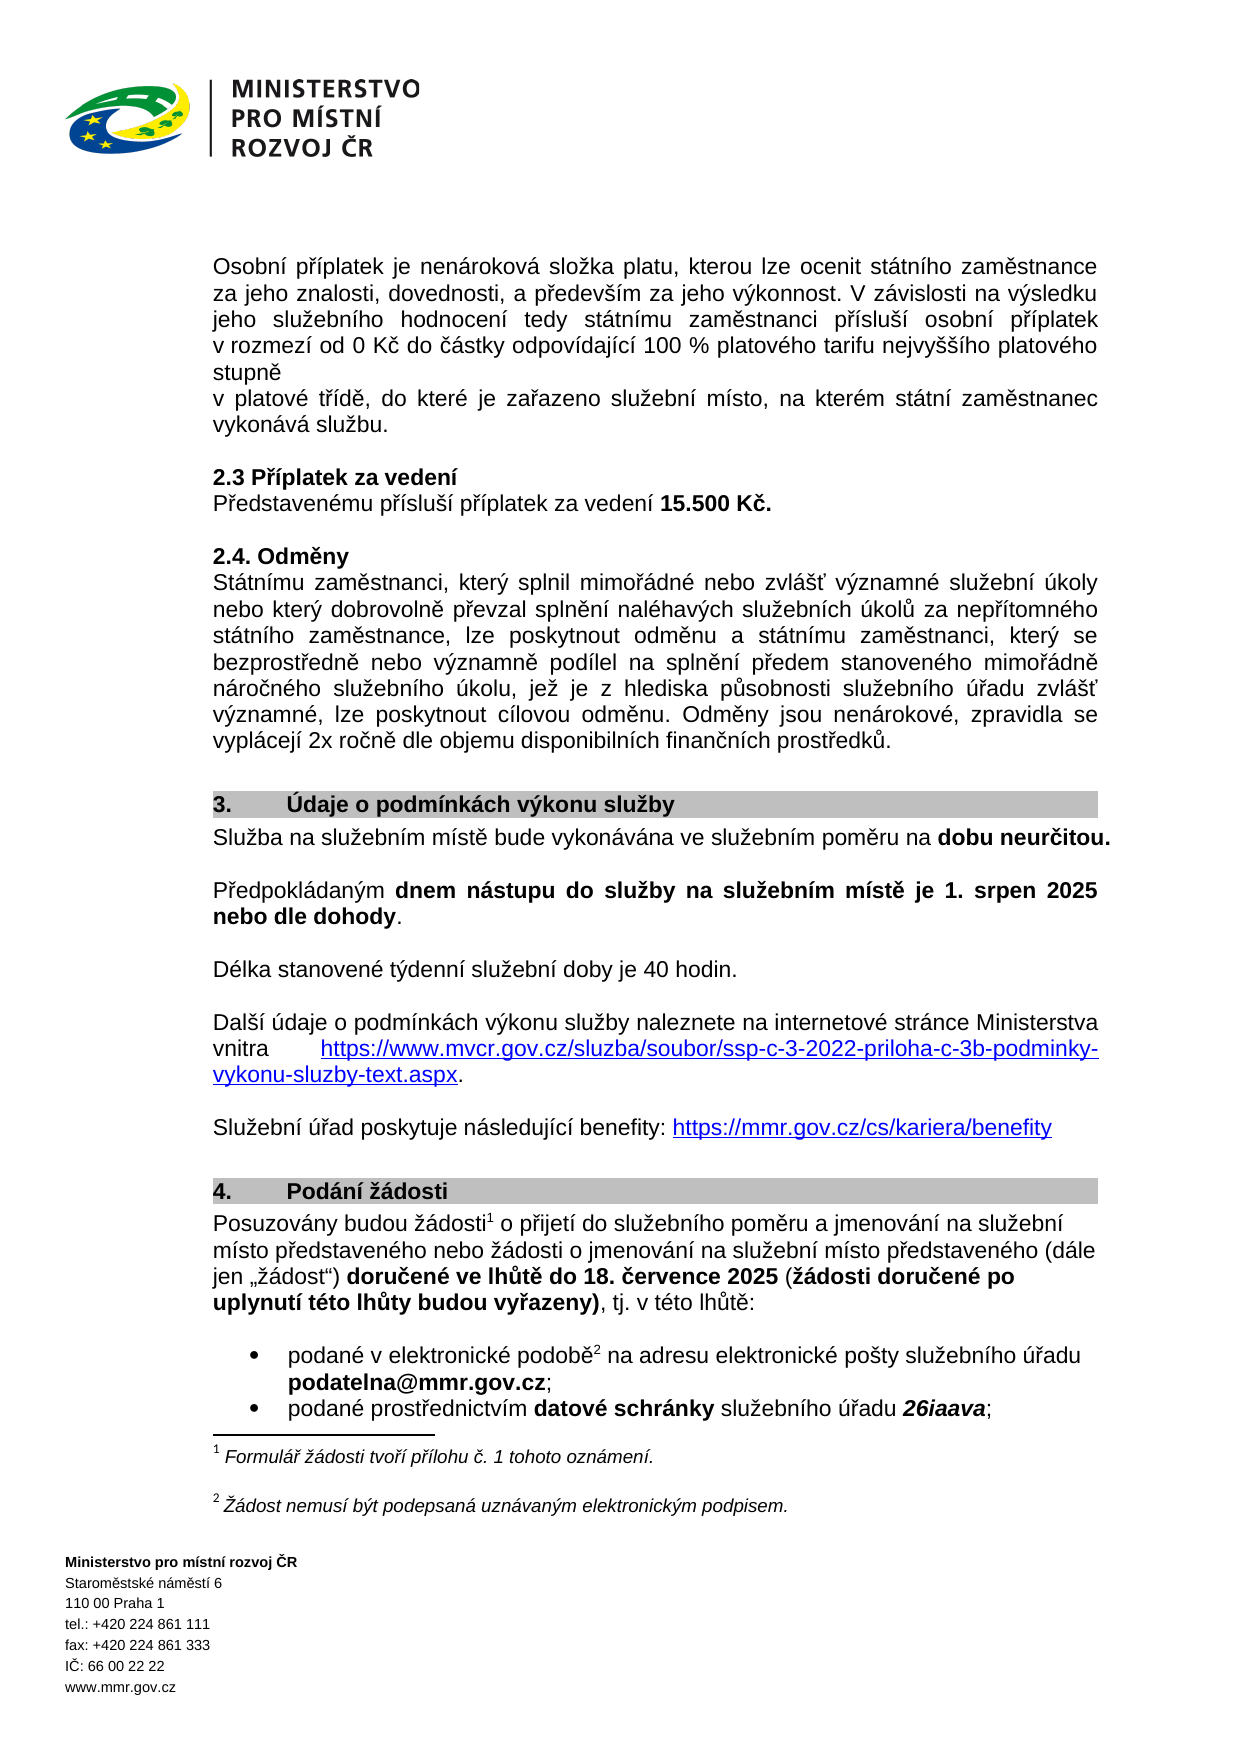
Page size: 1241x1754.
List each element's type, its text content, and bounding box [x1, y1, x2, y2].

subtitle 3. Údaje o podmínkách výkonu služby [213, 791, 1098, 818]
list podané prostřednictvím datové schránky služebního úřadu 26iaava; [250, 1395, 1098, 1421]
text 2.4. Odměny [213, 543, 1098, 569]
text Osobní příplatek je nenároková složka platu, kterou lze ocenit státního zaměstnance za jeho znalosti, dovednosti, a především za jeho výkonnost. V závislosti na výsledku jeho služebního hodnocení tedy státnímu zaměstnanci přísluší osobní příplatek v rozmezí od 0 Kč do částky odpovídající 100 % platového tarifu nejvyššího platového stupně v platové třídě, do které je zařazeno služební místo, na kterém státní zaměstnanec vykonává službu. [213, 253, 1098, 438]
picture [65, 79, 420, 157]
text Předpokládaným dnem nástupu do služby na služebním místě je 1. srpen 2025 nebo dle dohody. [213, 877, 1098, 929]
text 2.3 Příplatek za vedení [213, 464, 1098, 490]
subtitle 4. Podání žádosti [213, 1178, 1098, 1204]
text Státnímu zaměstnanci, který splnil mimořádné nebo zvlášť významné služební úkoly nebo který dobrovolně převzal splnění naléhavých služebních úkolů za nepřítomného státního zaměstnance, lze poskytnout odměnu a státnímu zaměstnanci, který se bezprostředně nebo významně podílel na splnění předem stanoveného mimořádně náročného služebního úkolu, jež je z hlediska působnosti služebního úřadu zvlášť významné, lze poskytnout cílovou odměnu. Odměny jsou nenárokové, zpravidla se vyplácejí 2x ročně dle objemu disponibilních finančních prostředků. [213, 569, 1098, 754]
text Představenému přísluší příplatek za vedení 15.500 Kč. [213, 490, 1098, 517]
list podané v elektronické podobě na adresu elektronické pošty služebního úřadu podatelna@mmr.gov.cz; [250, 1342, 1098, 1395]
text Posuzovány budou žádosti o přijetí do služebního poměru a jmenování na služební místo představeného nebo žádosti o jmenování na služební místo představeného (dále jen „žádost“) doručené ve lhůtě do 18. července 2025 (žádosti doručené po uplynutí této lhůty budou vyřazeny), tj. v této lhůtě: [213, 1210, 1098, 1316]
text Služební úřad poskytuje následující benefity: https://mmr.gov.cz/cs/kariera/benefity [213, 1114, 1098, 1140]
text Služba na služebním místě bude vykonávána ve služebním poměru na dobu neurčitou. [213, 824, 1113, 850]
text Další údaje o podmínkách výkonu služby naleznete na internetové stránce Ministerstva vnitra https://www.mvcr.gov.cz/sluzba/soubor/ssp-c-3-2022-priloha-c-3b-podminky-vykonu-sluzby-text.aspx. [213, 1008, 1098, 1087]
text Délka stanovené týdenní služební doby je 40 hodin. [213, 956, 1098, 982]
